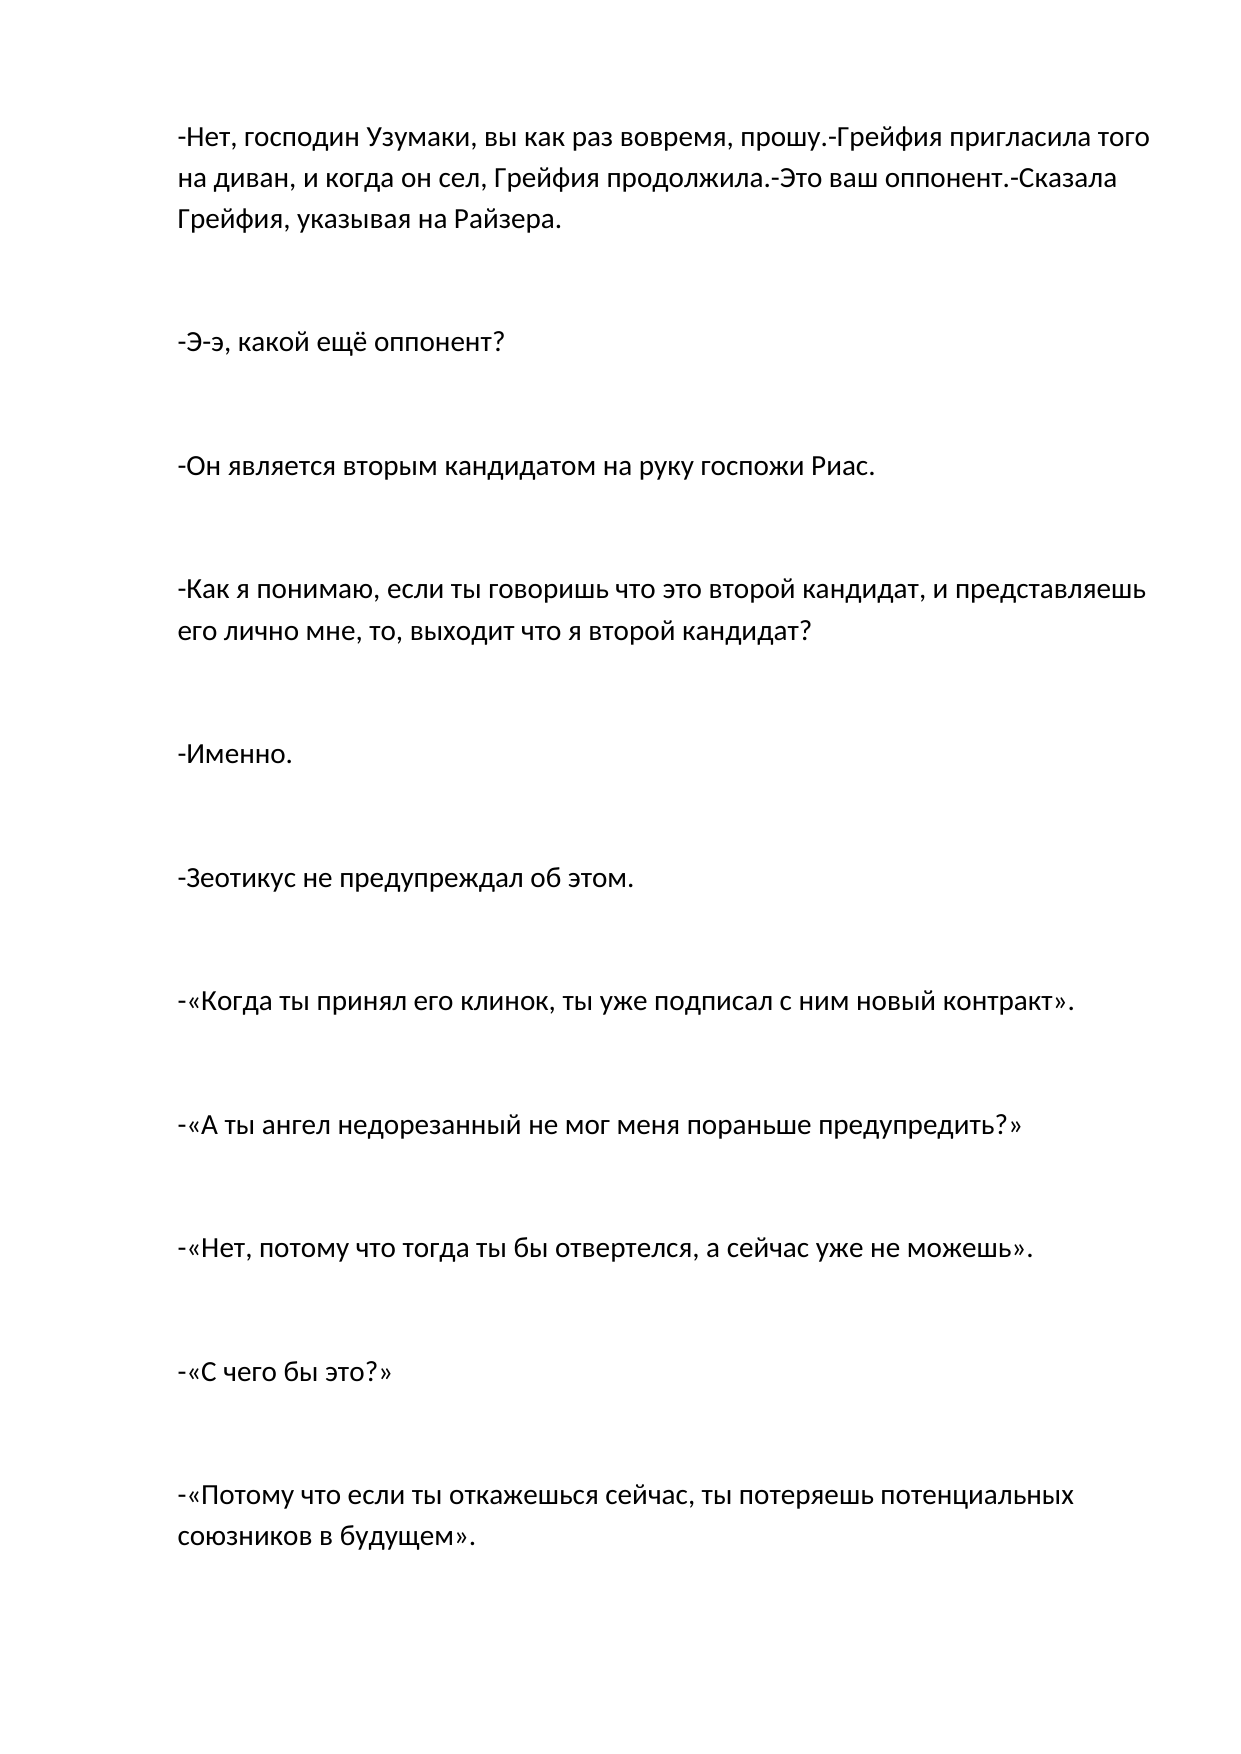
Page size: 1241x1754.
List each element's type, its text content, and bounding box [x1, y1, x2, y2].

text -«Нет, потому что тогда ты бы отвертелся, а сейчас уже не можешь». [177, 1229, 1152, 1265]
text -«Потому что если ты откажешься сейчас, ты потеряешь потенциальных союзников в будущем». [177, 1476, 1152, 1553]
text -Он является вторым кандидатом на руку госпожи Риас. [177, 447, 1152, 483]
text -Зеотикус не предупреждал об этом. [177, 859, 1152, 894]
text -«А ты ангел недорезанный не мог меня пораньше предупредить?» [177, 1106, 1152, 1141]
text -Э-э, какой ещё оппонент? [177, 323, 1152, 359]
text -Именно. [177, 735, 1152, 771]
text -Нет, господин Узумаки, вы как раз вовремя, прошу.-Грейфия пригласила того на диван, и когда он сел, Грейфия продолжила.-Это ваш оппонент.-Сказала Грейфия, указывая на Райзера. [177, 118, 1152, 236]
text -Как я понимаю, если ты говоришь что это второй кандидат, и представляешь его лично мне, то, выходит что я второй кандидат? [177, 571, 1152, 647]
text -«С чего бы это?» [177, 1353, 1152, 1388]
text -«Когда ты принял его клинок, ты уже подписал с ним новый контракт». [177, 982, 1152, 1018]
